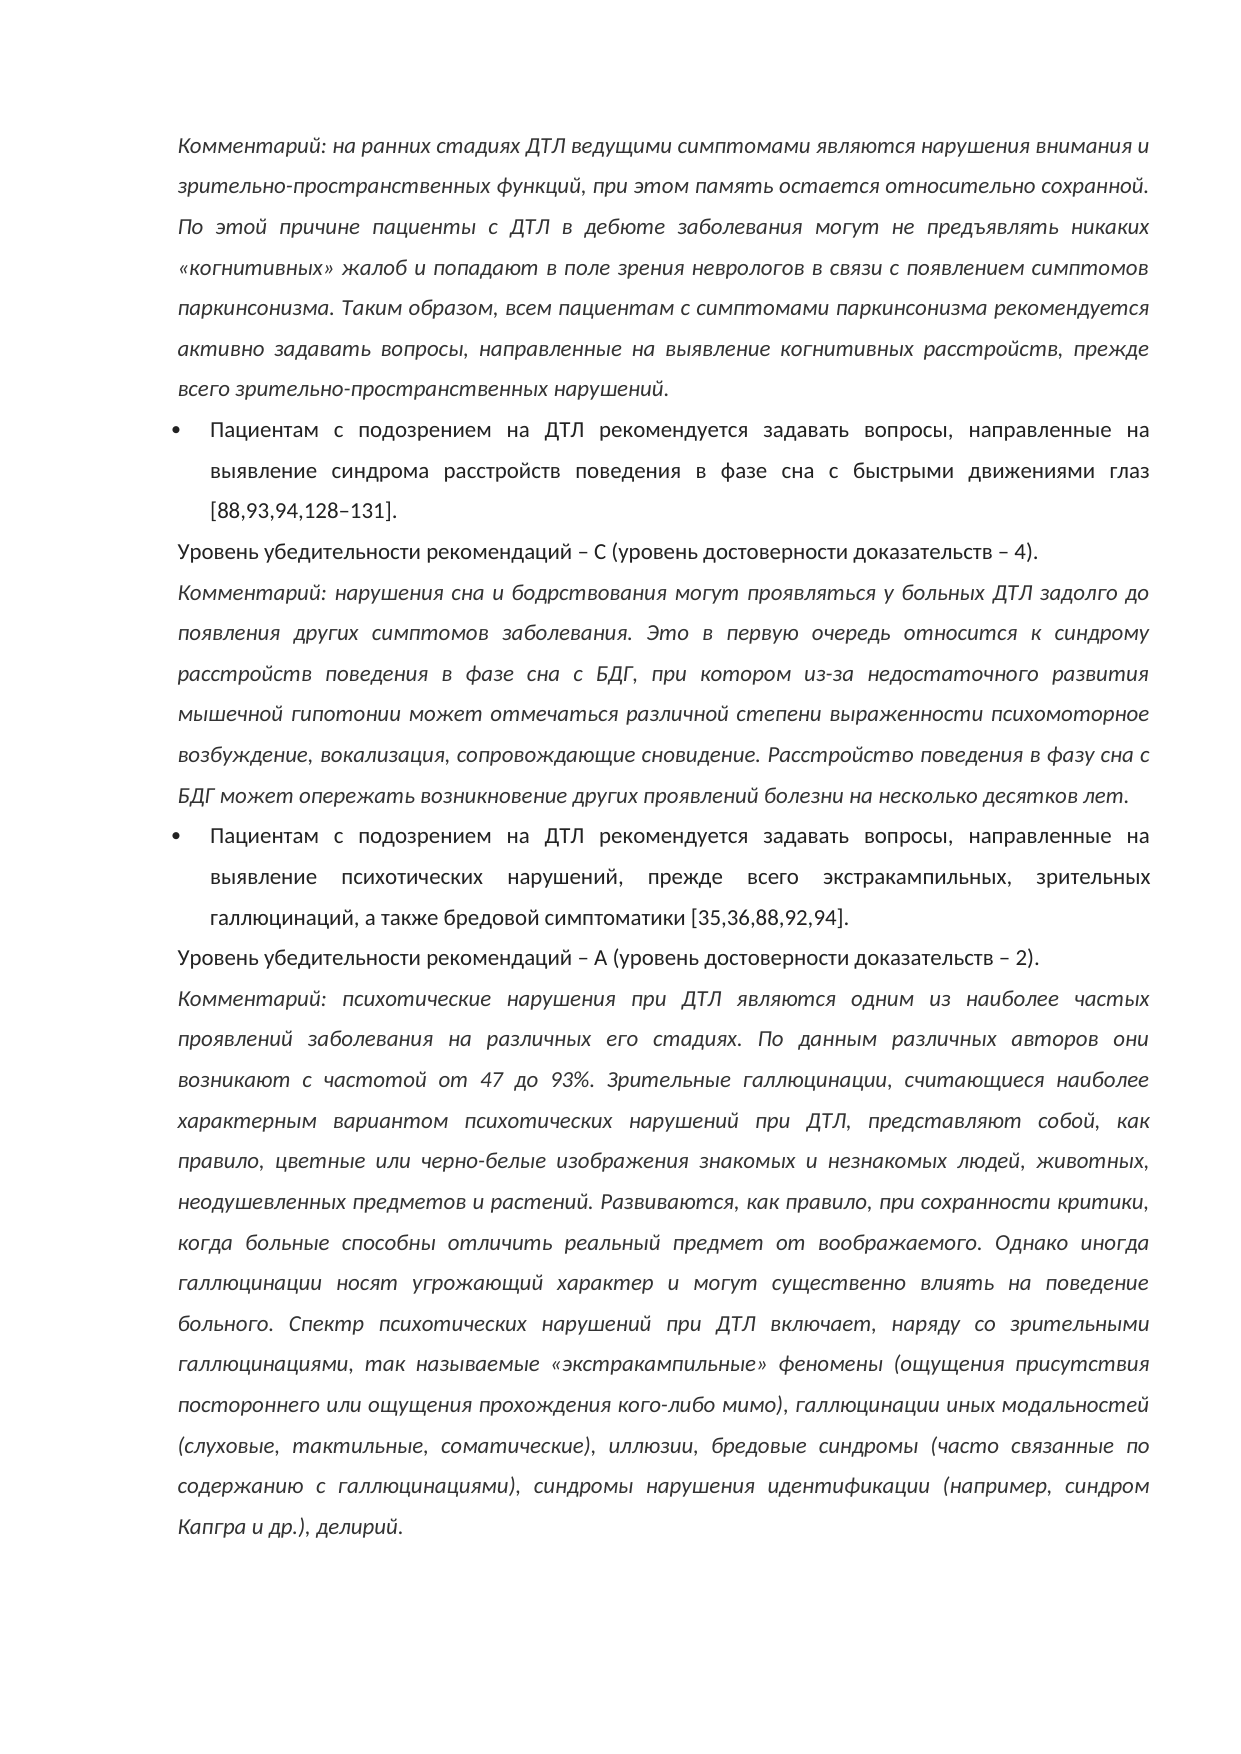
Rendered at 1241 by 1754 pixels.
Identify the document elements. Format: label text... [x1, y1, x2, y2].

text Уровень убедительности рекомендаций – А (уровень достоверности доказательств – 2). [177, 931, 1152, 971]
list Пациентам с подозрением на ДТЛ рекомендуется задавать вопросы, направленные на выявление психотических нарушений, прежде всего экстракампильных, зрительных галлюцинаций, а также бредовой симптоматики [35,36,88,92,94]. [172, 809, 1152, 931]
text Комментарий: на ранних стадиях ДТЛ ведущими симптомами являются нарушения внимания и зрительно-пространственных функций, при этом память остается относительно сохранной. По этой причине пациенты с ДТЛ в дебюте заболевания могут не предъявлять никаких «когнитивных» жалоб и попадают в поле зрения неврологов в связи с появлением симптомов паркинсонизма. Таким образом, всем пациентам с симптомами паркинсонизма рекомендуется активно задавать вопросы, направленные на выявление когнитивных расстройств, прежде всего зрительно-пространственных нарушений. [177, 118, 1152, 402]
text Уровень убедительности рекомендаций – С (уровень достоверности доказательств – 4). [177, 524, 1152, 565]
list Пациентам с подозрением на ДТЛ рекомендуется задавать вопросы, направленные на выявление синдрома расстройств поведения в фазе сна с быстрыми движениями глаз [88,93,94,128–131]. [172, 402, 1152, 524]
text Комментарий: нарушения сна и бодрствования могут проявляться у больных ДТЛ задолго до появления других симптомов заболевания. Это в первую очередь относится к синдрому расстройств поведения в фазе сна с БДГ, при котором из-за недостаточного развития мышечной гипотонии может отмечаться различной степени выраженности психомоторное возбуждение, вокализация, сопровождающие сновидение. Расстройство поведения в фазу сна с БДГ может опережать возникновение других проявлений болезни на несколько десятков лет. [177, 565, 1152, 809]
text Комментарий: психотические нарушения при ДТЛ являются одним из наиболее частых проявлений заболевания на различных его стадиях. По данным различных авторов они возникают с частотой от 47 до 93%. Зрительные галлюцинации, считающиеся наиболее характерным вариантом психотических нарушений при ДТЛ, представляют собой, как правило, цветные или черно-белые изображения знакомых и незнакомых людей, животных, неодушевленных предметов и растений. Развиваются, как правило, при сохранности критики, когда больные способны отличить реальный предмет от воображаемого. Однако иногда галлюцинации носят угрожающий характер и могут существенно влиять на поведение больного. Спектр психотических нарушений при ДТЛ включает, наряду со зрительными галлюцинациями, так называемые «экстракампильные» феномены (ощущения присутствия постороннего или ощущения прохождения кого-либо мимо), галлюцинации иных модальностей (слуховые, тактильные, соматические), иллюзии, бредовые синдромы (часто связанные по содержанию с галлюцинациями), синдромы нарушения идентификации (например, синдром Капгра и др.), делирий. [177, 971, 1152, 1540]
